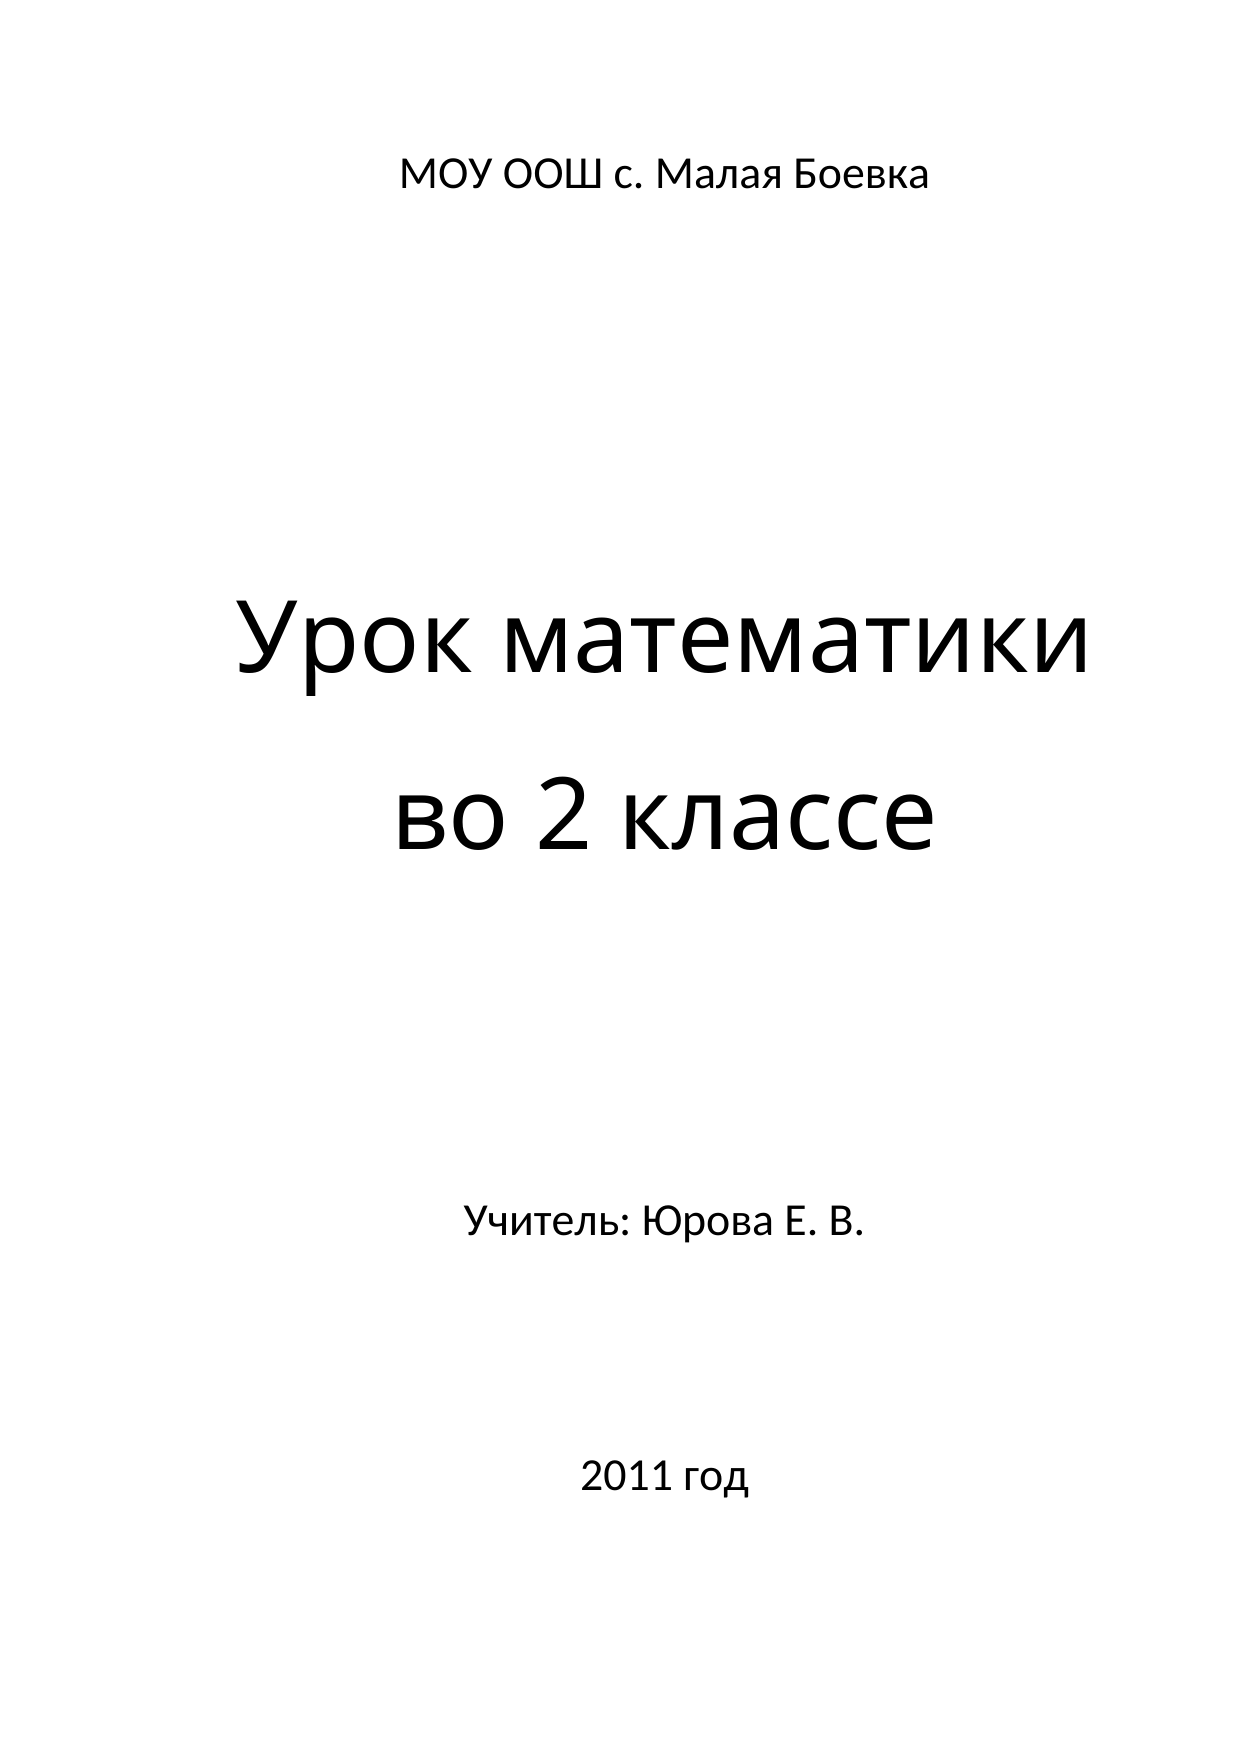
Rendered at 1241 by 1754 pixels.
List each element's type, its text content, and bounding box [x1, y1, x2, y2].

text МОУ ООШ с. Малая Боевка [177, 144, 1152, 200]
text Учитель: Юрова Е. В. [177, 1190, 1152, 1246]
text во 2 классе [177, 743, 1152, 879]
text 2011 год [177, 1446, 1152, 1502]
text Урок математики [177, 565, 1152, 702]
